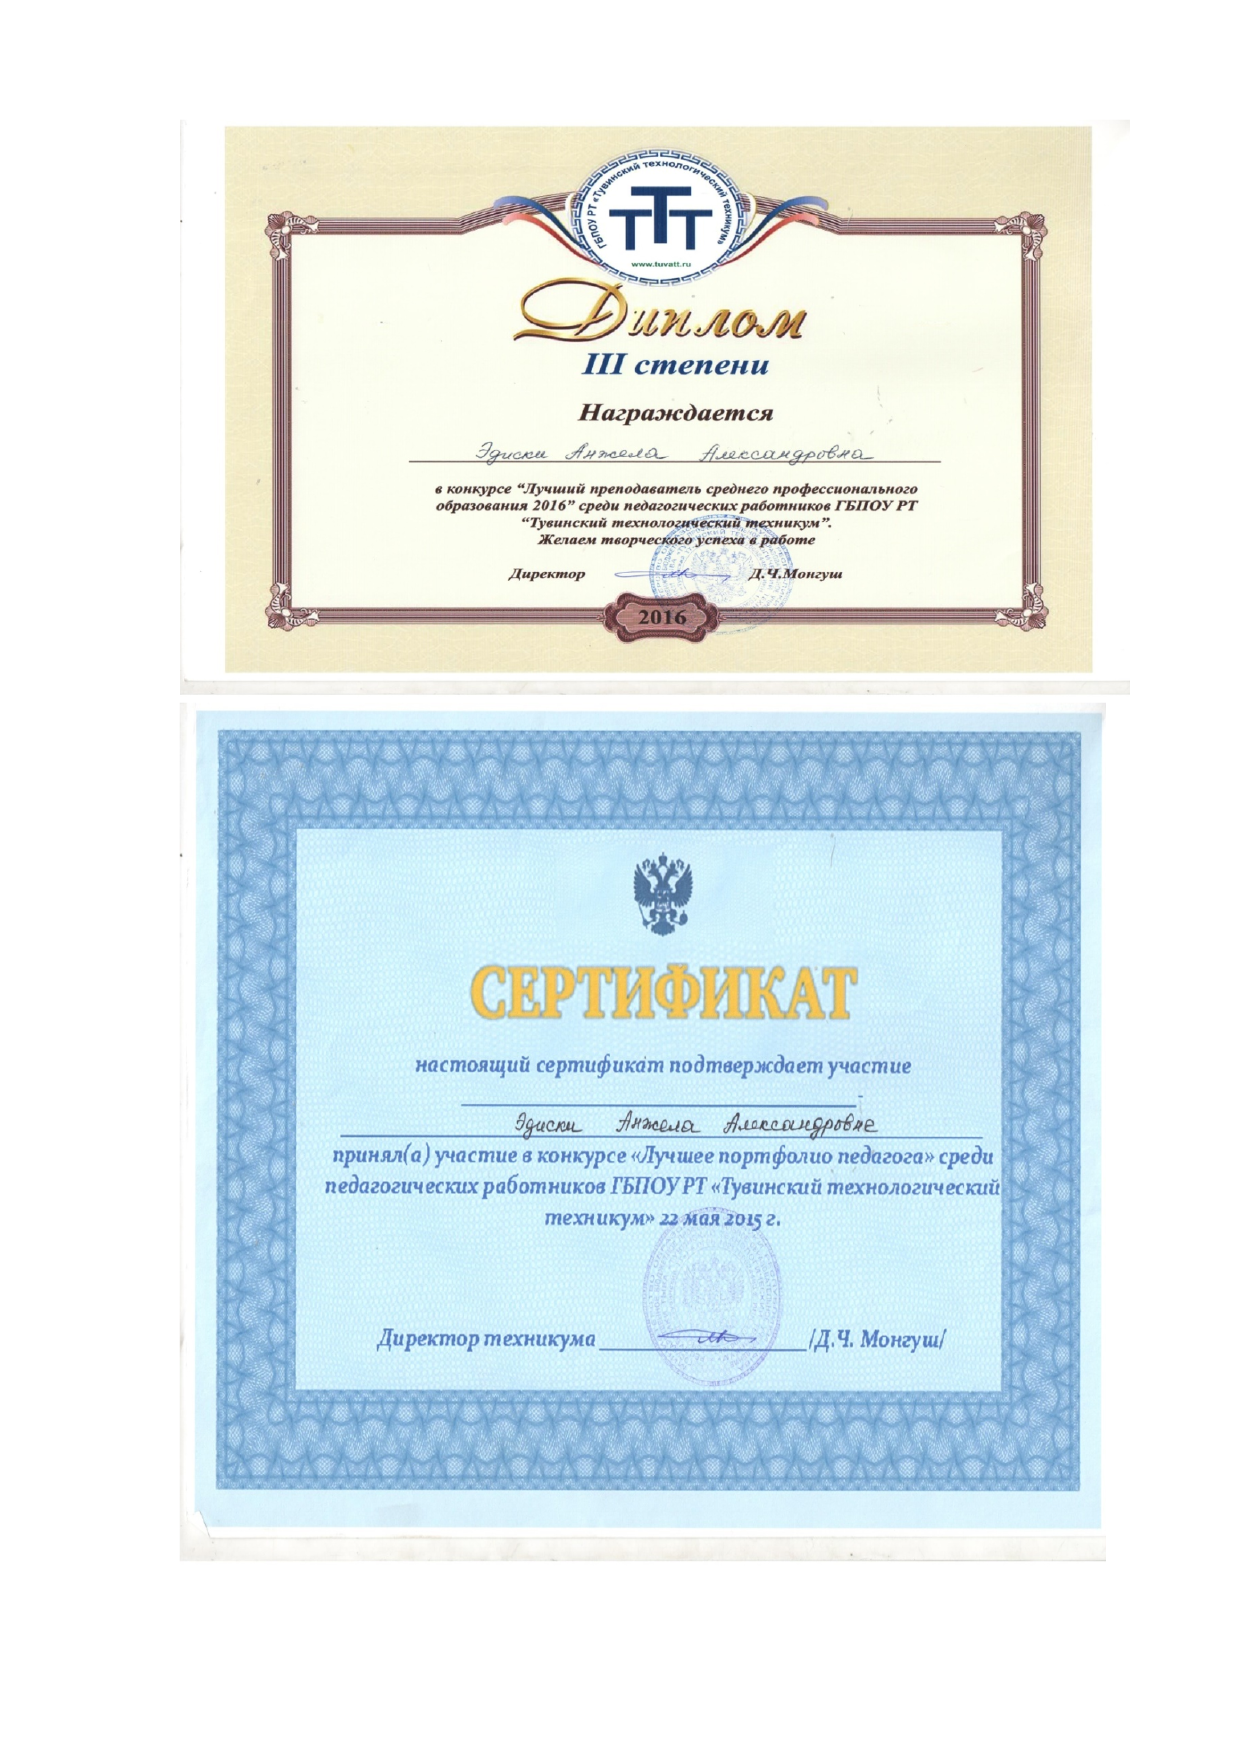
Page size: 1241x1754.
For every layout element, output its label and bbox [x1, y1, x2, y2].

picture [180, 703, 1105, 1567]
picture [181, 120, 1129, 699]
